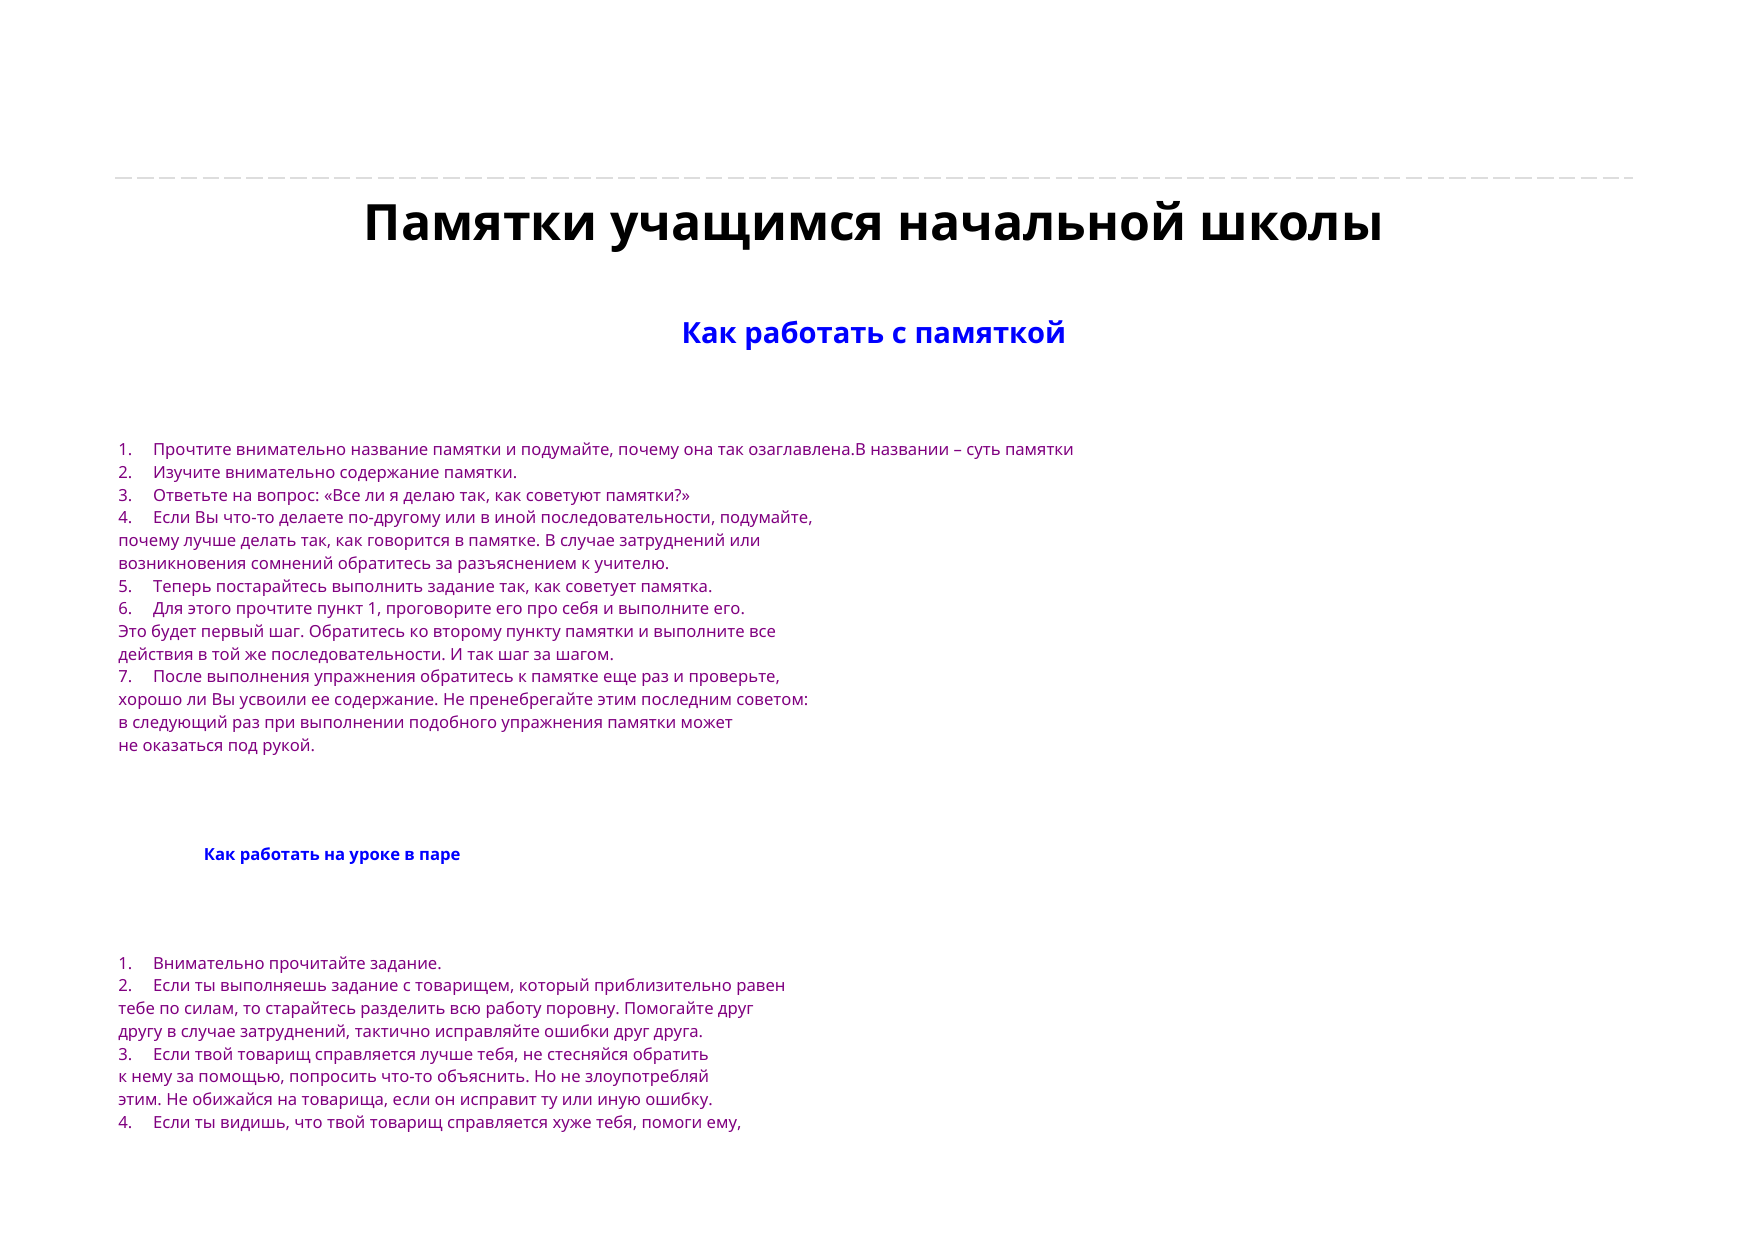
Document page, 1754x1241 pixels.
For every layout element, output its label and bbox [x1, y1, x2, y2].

table_header [115, 177, 1633, 1141]
